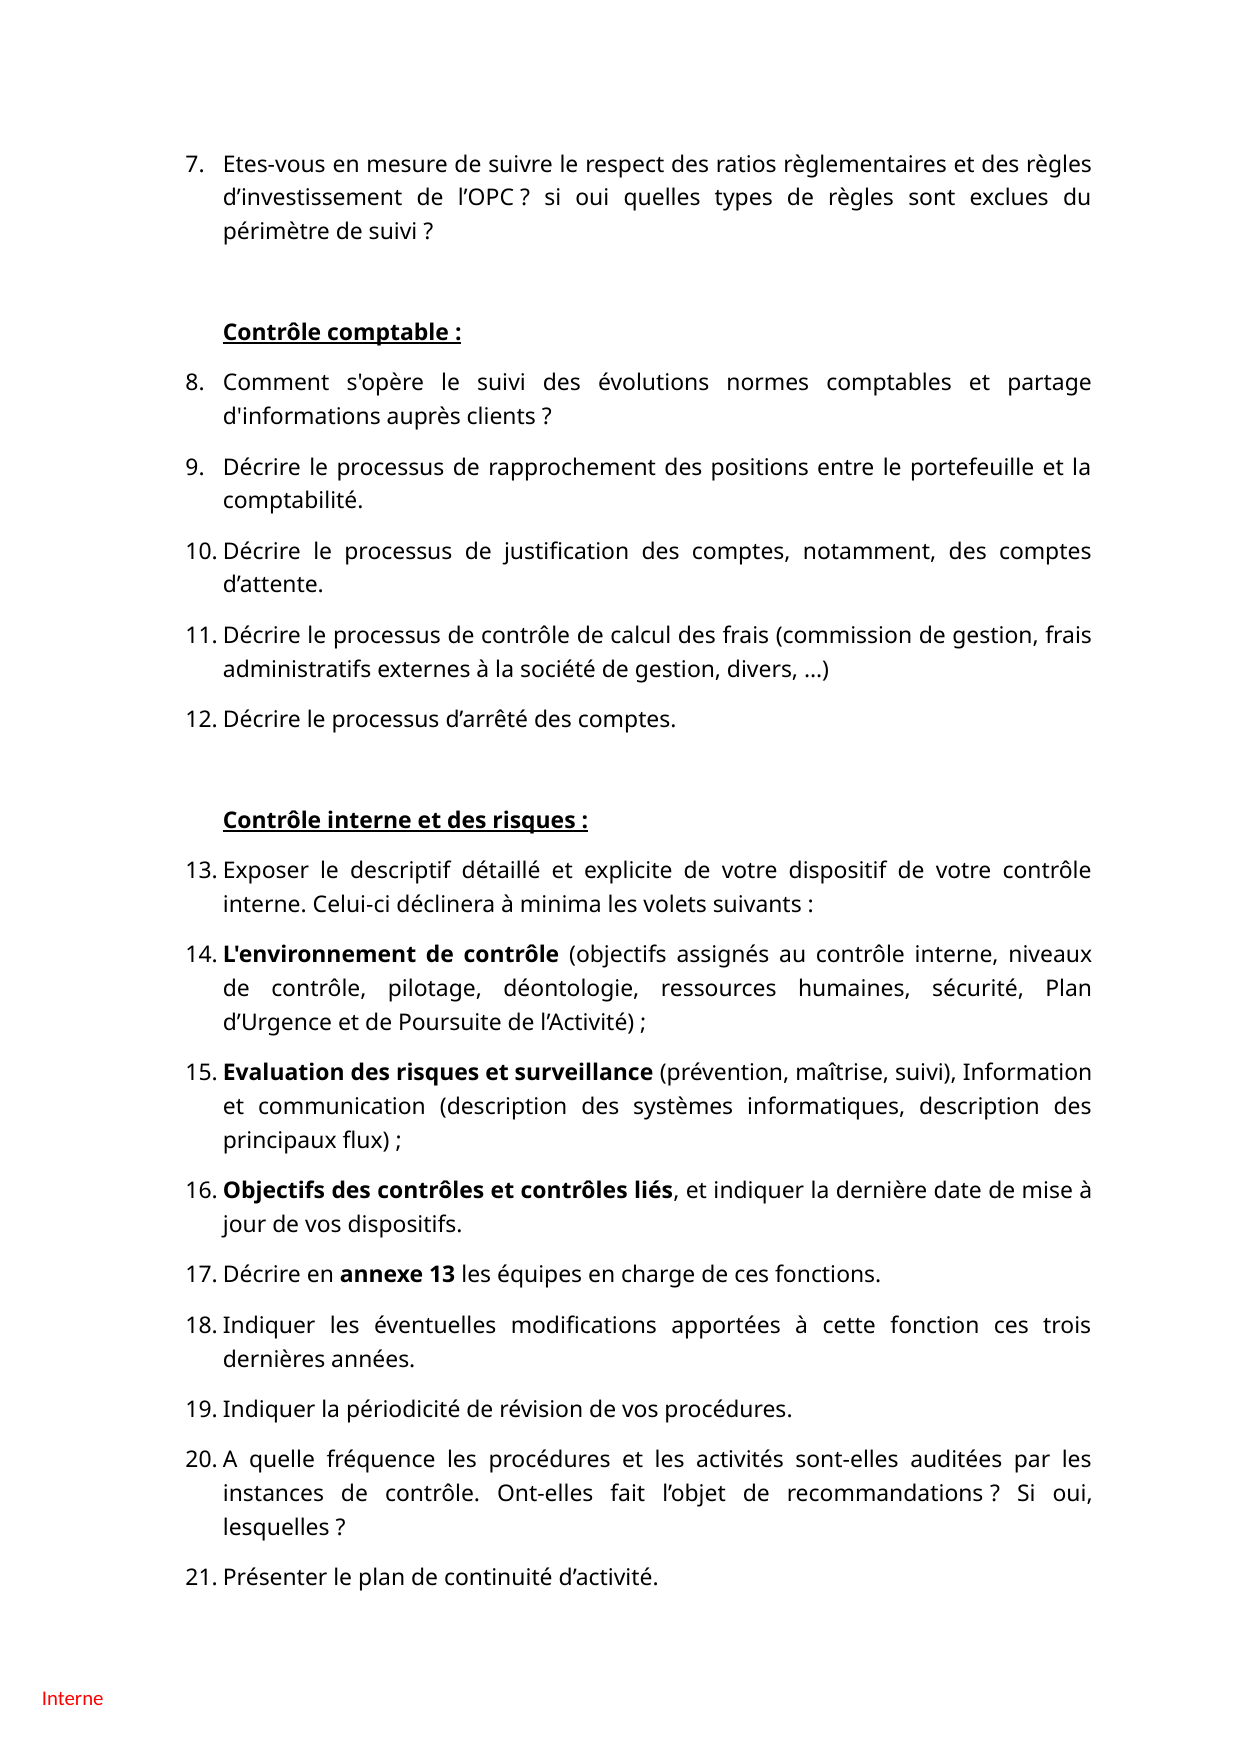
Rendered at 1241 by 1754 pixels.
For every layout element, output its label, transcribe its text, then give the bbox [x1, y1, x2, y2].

list Décrire en annexe 13 les équipes en charge de ces fonctions. [185, 1258, 1093, 1290]
list Exposer le descriptif détaillé et explicite de votre dispositif de votre contrôle interne. Celui-ci déclinera à minima les volets suivants : [185, 854, 1093, 919]
list Décrire le processus de rapprochement des positions entre le portefeuille et la comptabilité. [185, 451, 1093, 516]
list Objectifs des contrôles et contrôles liés, et indiquer la dernière date de mise à jour de vos dispositifs. [185, 1174, 1093, 1239]
list Décrire le processus d’arrêté des comptes. [185, 703, 1093, 734]
list Evaluation des risques et surveillance (prévention, maîtrise, suivi), Information et communication (description des systèmes informatiques, description des principaux flux) ; [185, 1056, 1093, 1155]
list Présenter le plan de continuité d’activité. [185, 1561, 1093, 1593]
list Etes-vous en mesure de suivre le respect des ratios règlementaires et des règles d’investissement de l’OPC ? si oui quelles types de règles sont exclues du périmètre de suivi ? [185, 148, 1093, 246]
list Comment s'opère le suivi des évolutions normes comptables et partage d'informations auprès clients ? [185, 366, 1093, 431]
list Contrôle comptable : [223, 316, 1093, 347]
list Décrire le processus de justification des comptes, notamment, des comptes d’attente. [185, 535, 1093, 600]
list Contrôle interne et des risques : [223, 804, 1093, 835]
list Décrire le processus de contrôle de calcul des frais (commission de gestion, frais administratifs externes à la société de gestion, divers, …) [185, 619, 1093, 684]
list L'environnement de contrôle (objectifs assignés au contrôle interne, niveaux de contrôle, pilotage, déontologie, ressources humaines, sécurité, Plan d’Urgence et de Poursuite de l’Activité) ; [185, 938, 1093, 1037]
list Indiquer les éventuelles modifications apportées à cette fonction ces trois dernières années. [185, 1309, 1093, 1374]
list Indiquer la périodicité de révision de vos procédures. [185, 1393, 1093, 1424]
list A quelle fréquence les procédures et les activités sont-elles auditées par les instances de contrôle. Ont-elles fait l’objet de recommandations ? Si oui, lesquelles ? [185, 1443, 1093, 1542]
